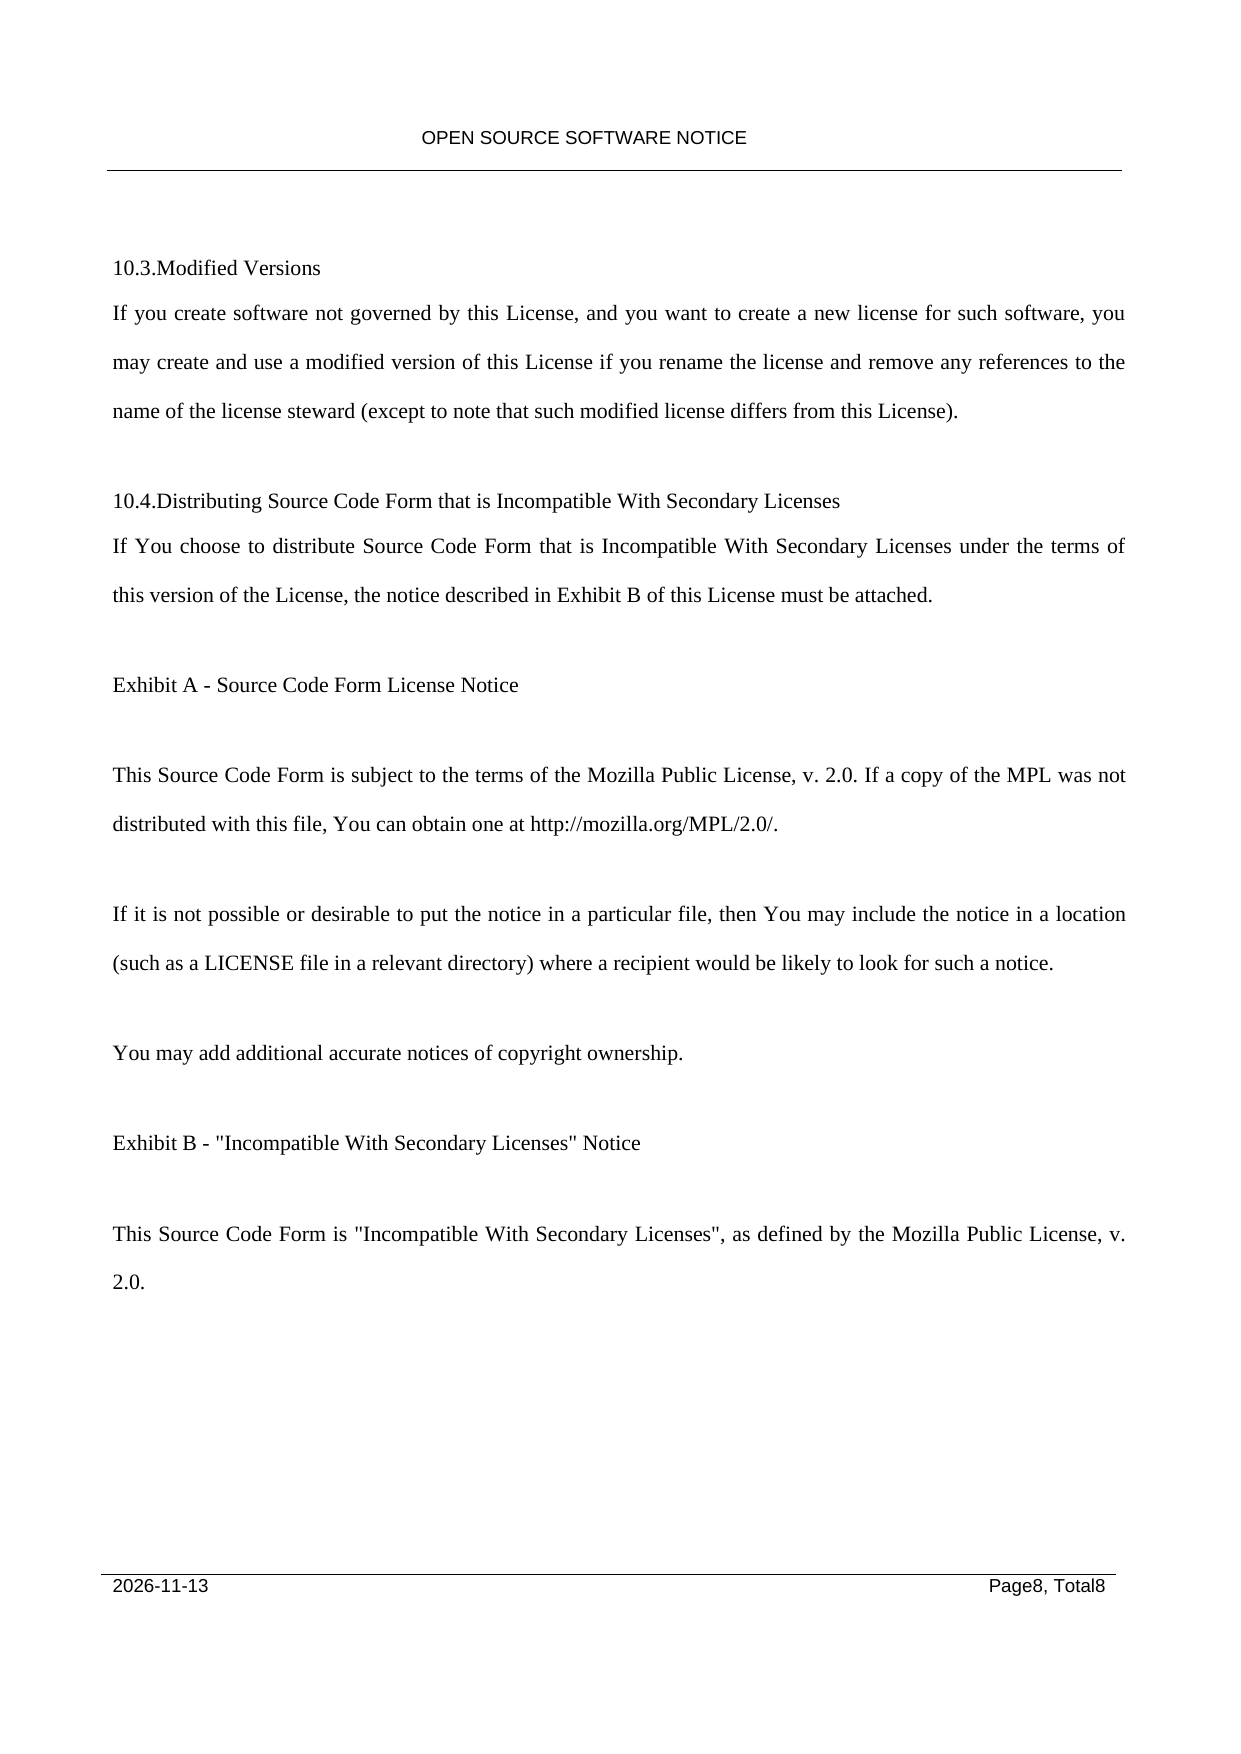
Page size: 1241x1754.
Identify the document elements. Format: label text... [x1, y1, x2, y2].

text 10.3.Modified Versions [112, 251, 1128, 284]
text Exhibit A - Source Code Form License Notice [112, 668, 1128, 701]
text 10.4.Distributing Source Code Form that is Incompatible With Secondary Licenses [112, 484, 1128, 517]
text This Source Code Form is subject to the terms of the Mozilla Public License, v. 2.0. If a copy of the MPL was not distributed with this file, You can obtain one at http://mozilla.org/MPL/2.0/. [112, 758, 1128, 840]
text If You choose to distribute Source Code Form that is Incompatible With Secondary Licenses under the terms of this version of the License, the notice described in Exhibit B of this License must be attached. [112, 529, 1128, 611]
text If it is not possible or desirable to put the notice in a particular file, then You may include the notice in a location (such as a LICENSE file in a relevant directory) where a recipient would be likely to look for such a notice. [112, 897, 1128, 979]
text Exhibit B - "Incompatible With Secondary Licenses" Notice [112, 1127, 1128, 1159]
text This Source Code Form is "Incompatible With Secondary Licenses", as defined by the Mozilla Public License, v. 2.0. [112, 1217, 1128, 1298]
text If you create software not governed by this License, and you want to create a new license for such software, you may create and use a modified version of this License if you rename the license and remove any references to the name of the license steward (except to note that such modified license differs from this License). [112, 297, 1128, 427]
text You may add additional accurate notices of copyright ownership. [112, 1036, 1128, 1069]
